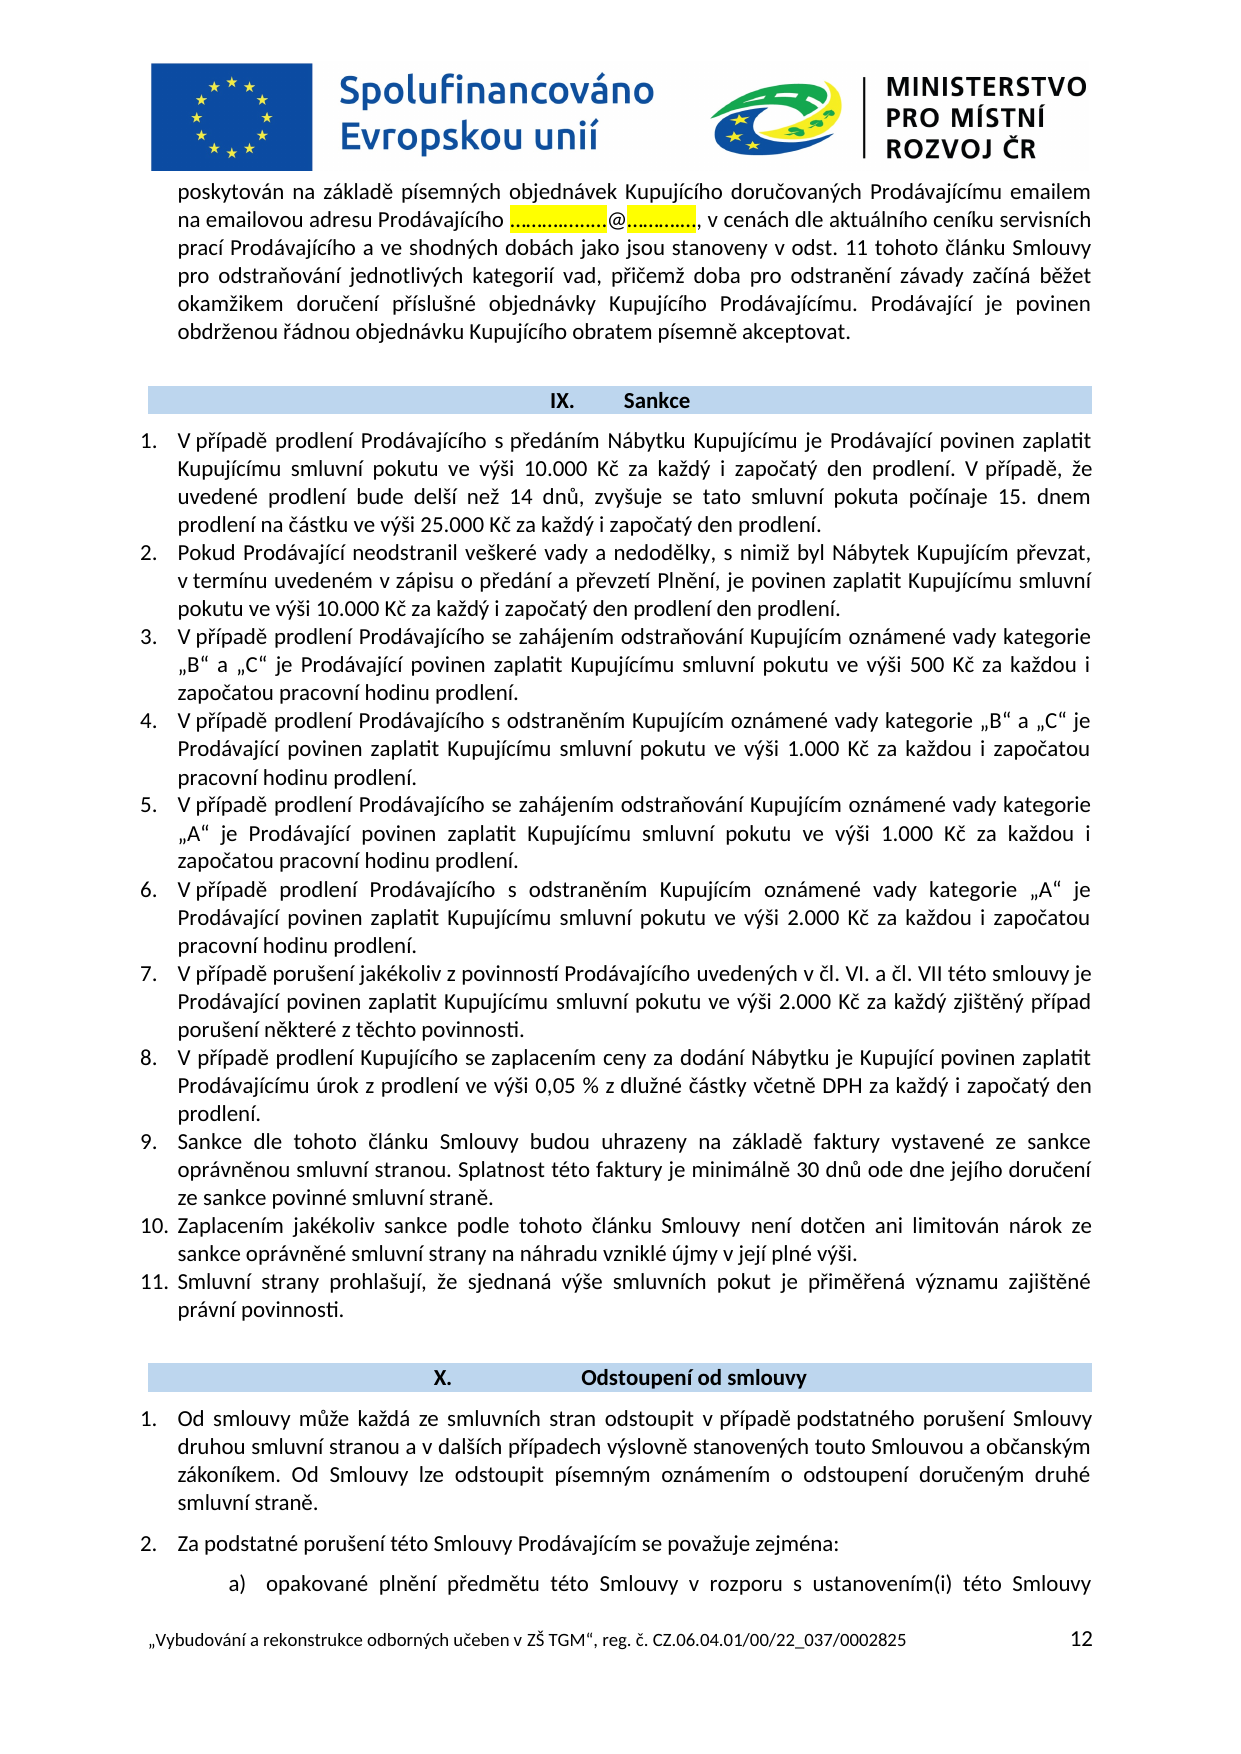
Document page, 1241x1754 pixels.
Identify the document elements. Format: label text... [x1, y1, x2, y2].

list Odstoupení od smlouvy [148, 1363, 1092, 1392]
list V případě prodlení Prodávajícího se zahájením odstraňování Kupujícím oznámené vady kategorie „B“ a „C“ je Prodávající povinen zaplatit Kupujícímu smluvní pokutu ve výši 500 Kč za každou i započatou pracovní hodinu prodlení. [140, 622, 1092, 707]
list Od smlouvy může každá ze smluvních stran odstoupit v případě podstatného porušení Smlouvy druhou smluvní stranou a v dalších případech výslovně stanovených touto Smlouvou a občanským zákoníkem. Od Smlouvy lze odstoupit písemným oznámením o odstoupení doručeným druhé smluvní straně. [140, 1404, 1092, 1516]
list V případě prodlení Prodávajícího s předáním Nábytku Kupujícímu je Prodávající povinen zaplatit Kupujícímu smluvní pokutu ve výši 10.000 Kč za každý i započatý den prodlení. V případě, že uvedené prodlení bude delší než 14 dnů, zvyšuje se tato smluvní pokuta počínaje 15. dnem prodlení na částku ve výši 25.000 Kč za každý i započatý den prodlení. [140, 426, 1092, 538]
list V případě porušení jakékoliv z povinností Prodávajícího uvedených v čl. VI. a čl. VII této smlouvy je Prodávající povinen zaplatit Kupujícímu smluvní pokutu ve výši 2.000 Kč za každý zjištěný případ porušení některé z těchto povinnosti. [140, 959, 1092, 1043]
list Smluvní strany prohlašují, že sjednaná výše smluvních pokut je přiměřená významu zajištěné právní povinnosti. [140, 1267, 1092, 1323]
list Zaplacením jakékoliv sankce podle tohoto článku Smlouvy není dotčen ani limitován nárok ze sankce oprávněné smluvní strany na náhradu vzniklé újmy v její plné výši. [140, 1211, 1092, 1267]
list Sankce [148, 386, 1092, 414]
list V případě prodlení Prodávajícího s odstraněním Kupujícím oznámené vady kategorie „B“ a „C“ je Prodávající povinen zaplatit Kupujícímu smluvní pokutu ve výši 1.000 Kč za každou i započatou pracovní hodinu prodlení. [140, 707, 1092, 791]
picture [148, 61, 1088, 171]
list V případě prodlení Prodávajícího s odstraněním Kupujícím oznámené vady kategorie „A“ je Prodávající povinen zaplatit Kupujícímu smluvní pokutu ve výši 2.000 Kč za každou i započatou pracovní hodinu prodlení. [140, 875, 1092, 959]
list Sankce dle tohoto článku Smlouvy budou uhrazeny na základě faktury vystavené ze sankce oprávněnou smluvní stranou. Splatnost této faktury je minimálně 30 dnů ode dne jejího doručení ze sankce povinné smluvní straně. [140, 1127, 1092, 1211]
list opakované plnění předmětu této Smlouvy v rozporu s ustanovením(i) této Smlouvy a/nebo jinými závaznými dokumenty či předpisy; [228, 1569, 1092, 1597]
list V případě prodlení Kupujícího se zaplacením ceny za dodání Nábytku je Kupující povinen zaplatit Prodávajícímu úrok z prodlení ve výši 0,05 % z dlužné částky včetně DPH za každý i započatý den prodlení. [140, 1043, 1092, 1127]
list V případě prodlení Prodávajícího se zahájením odstraňování Kupujícím oznámené vady kategorie „A“ je Prodávající povinen zaplatit Kupujícímu smluvní pokutu ve výši 1.000 Kč za každou i započatou pracovní hodinu prodlení. [140, 791, 1092, 875]
list Za podstatné porušení této Smlouvy Prodávajícím se považuje zejména: [140, 1529, 1092, 1557]
list Pokud Prodávající neodstranil veškeré vady a nedodělky, s nimiž byl Nábytek Kupujícím převzat, v termínu uvedeném v zápisu o předání a převzetí Plnění, je povinen zaplatit Kupujícímu smluvní pokutu ve výši 10.000 Kč za každý i započatý den prodlení den prodlení. [140, 538, 1092, 622]
